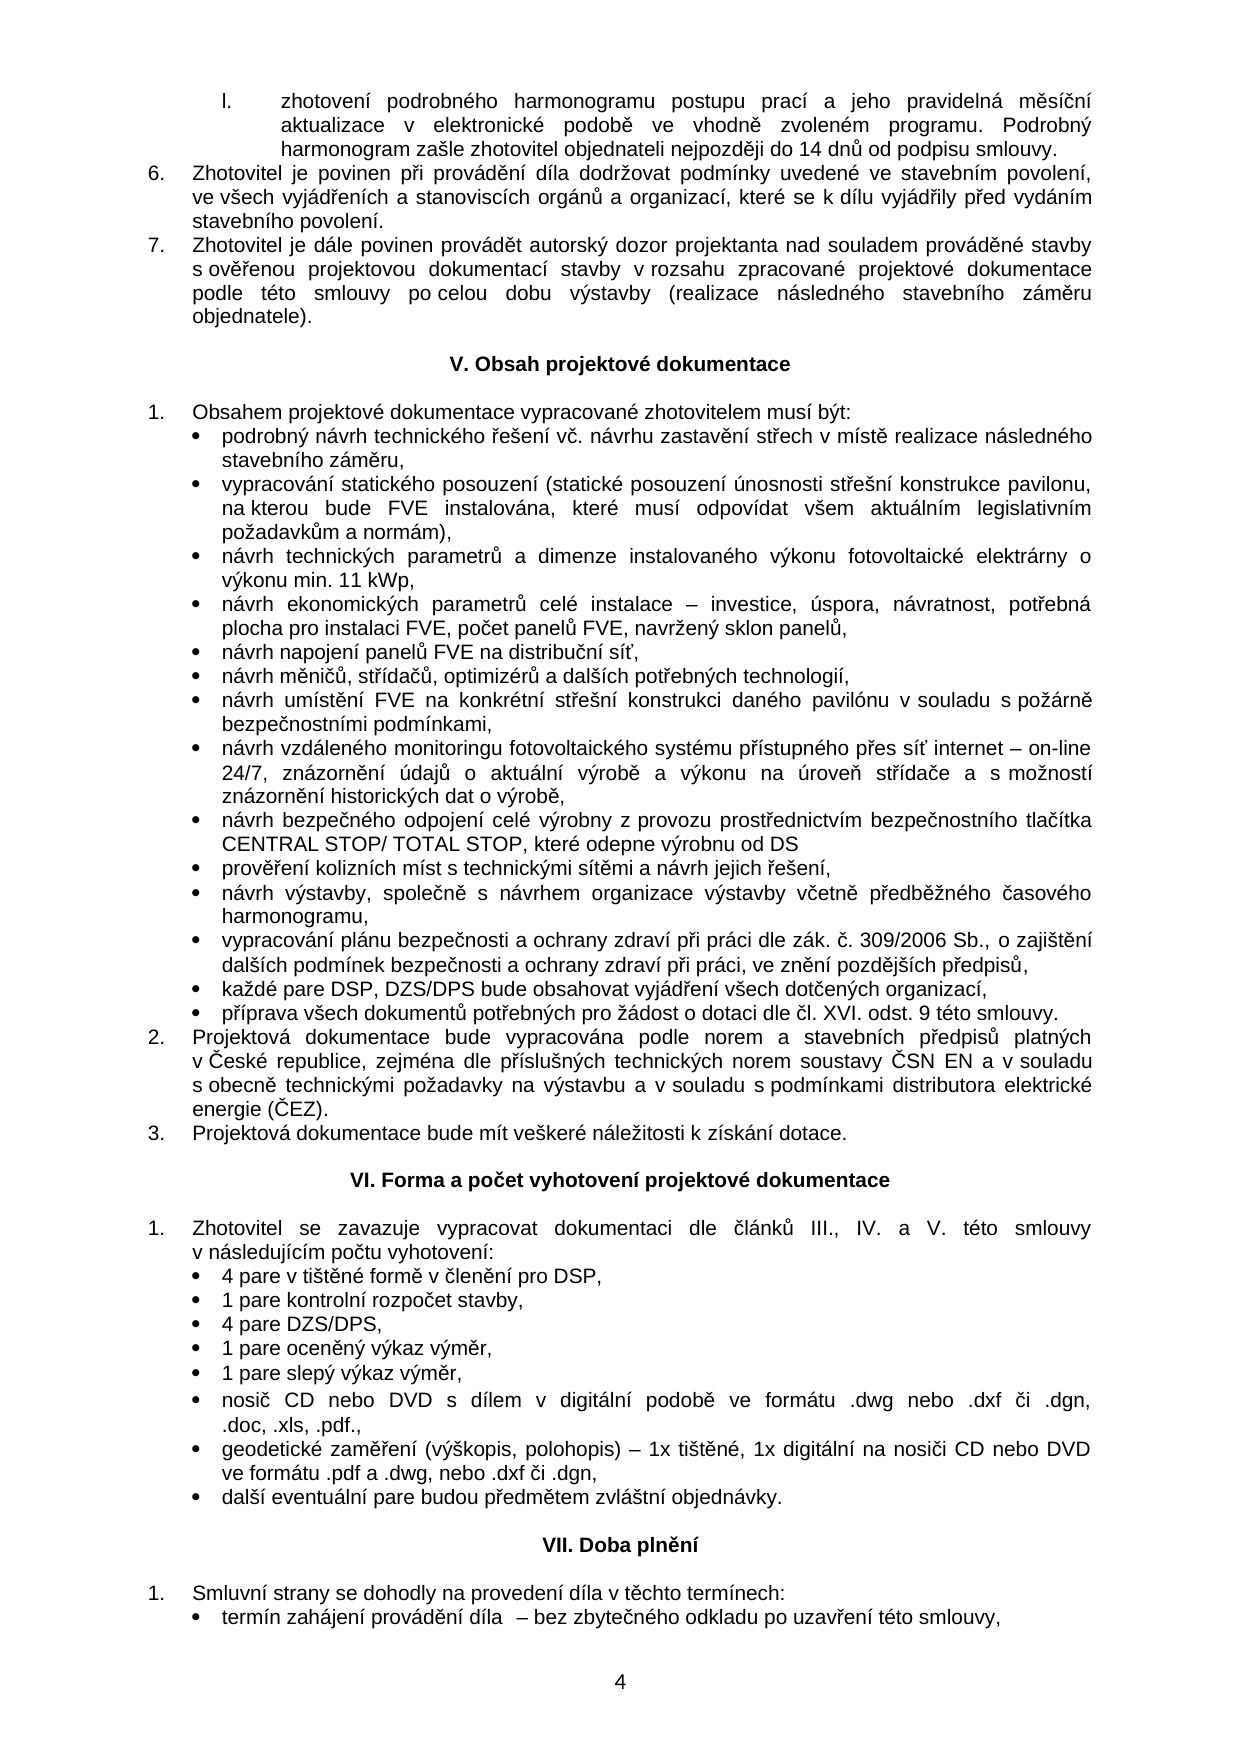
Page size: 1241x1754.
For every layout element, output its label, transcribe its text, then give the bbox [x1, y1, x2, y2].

list návrh vzdáleného monitoringu fotovoltaického systému přístupného přes síť internet – on-line 24/7, znázornění údajů o aktuální výrobě a výkonu na úroveň střídače a s možností znázornění historických dat o výrobě, [192, 736, 1092, 808]
list zhotovení podrobného harmonogramu postupu prací a jeho pravidelná měsíční aktualizace v elektronické podobě ve vhodně zvoleném programu. Podrobný harmonogram zašle zhotovitel objednateli nejpozději do 14 dnů od podpisu smlouvy. [222, 89, 1092, 161]
text V. Obsah projektové dokumentace [148, 352, 1092, 376]
list návrh napojení panelů FVE na distribuční síť, [192, 640, 1092, 664]
list Zhotovitel se zavazuje vypracovat dokumentaci dle článků III., IV. a V. této smlouvy v následujícím počtu vyhotovení: [148, 1216, 1092, 1264]
list návrh ekonomických parametrů celé instalace – investice, úspora, návratnost, potřebná plocha pro instalaci FVE, počet panelů FVE, navržený sklon panelů, [192, 592, 1092, 640]
list termín zahájení provádění díla – bez zbytečného odkladu po uzavření této smlouvy, [192, 1605, 1092, 1629]
list návrh měničů, střídačů, optimizérů a dalších potřebných technologií, [192, 664, 1092, 688]
list návrh technických parametrů a dimenze instalovaného výkonu fotovoltaické elektrárny o výkonu min. 11 kWp, [192, 544, 1092, 592]
list 1 pare kontrolní rozpočet stavby, [192, 1288, 1092, 1312]
list návrh bezpečného odpojení celé výrobny z provozu prostřednictvím bezpečnostního tlačítka CENTRAL STOP/ TOTAL STOP, které odepne výrobnu od DS [192, 808, 1092, 856]
text VII. Doba plnění [148, 1533, 1092, 1557]
list každé pare DSP, DZS/DPS bude obsahovat vyjádření všech dotčených organizací, [192, 976, 1092, 1000]
list 4 pare DZS/DPS, [192, 1312, 1092, 1336]
list vypracování statického posouzení (statické posouzení únosnosti střešní konstrukce pavilonu, na kterou bude FVE instalována, které musí odpovídat všem aktuálním legislativním požadavkům a normám), [192, 472, 1092, 544]
list další eventuální pare budou předmětem zvláštní objednávky. [192, 1485, 1092, 1509]
list 1 pare oceněný výkaz výměr, [192, 1336, 1092, 1360]
list 1 pare slepý výkaz výměr, [192, 1360, 1092, 1384]
list návrh výstavby, společně s návrhem organizace výstavby včetně předběžného časového harmonogramu, [192, 880, 1092, 928]
list návrh umístění FVE na konkrétní střešní konstrukci daného pavilónu v souladu s požárně bezpečnostními podmínkami, [192, 688, 1092, 736]
list příprava všech dokumentů potřebných pro žádost o dotaci dle čl. XVI. odst. 9 této smlouvy. [192, 1000, 1092, 1024]
list podrobný návrh technického řešení vč. návrhu zastavění střech v místě realizace následného stavebního záměru, [192, 424, 1092, 472]
list 4 pare v tištěné formě v členění pro DSP, [192, 1264, 1092, 1288]
list Zhotovitel je povinen při provádění díla dodržovat podmínky uvedené ve stavebním povolení, ve všech vyjádřeních a stanoviscích orgánů a organizací, které se k dílu vyjádřily před vydáním stavebního povolení. [148, 161, 1092, 232]
list Zhotovitel je dále povinen provádět autorský dozor projektanta nad souladem prováděné stavby s ověřenou projektovou dokumentací stavby v rozsahu zpracované projektové dokumentace podle této smlouvy po celou dobu výstavby (realizace následného stavebního záměru objednatele). [148, 232, 1092, 328]
list vypracování plánu bezpečnosti a ochrany zdraví při práci dle zák. č. 309/2006 Sb., o zajištění dalších podmínek bezpečnosti a ochrany zdraví při práci, ve znění pozdějších předpisů, [192, 928, 1092, 976]
list Projektová dokumentace bude mít veškeré náležitosti k získání dotace. [148, 1120, 1092, 1144]
text VI. Forma a počet vyhotovení projektové dokumentace [148, 1168, 1092, 1192]
list nosič CD nebo DVD s dílem v digitální podobě ve formátu .dwg nebo .dxf či .dgn, .doc, .xls, .pdf., [192, 1384, 1092, 1437]
list prověření kolizních míst s technickými sítěmi a návrh jejich řešení, [192, 856, 1092, 880]
list Obsahem projektové dokumentace vypracované zhotovitelem musí být: [148, 400, 1092, 424]
list geodetické zaměření (výškopis, polohopis) – 1x tištěné, 1x digitální na nosiči CD nebo DVD ve formátu .pdf a .dwg, nebo .dxf či .dgn, [192, 1437, 1092, 1485]
list Smluvní strany se dohodly na provedení díla v těchto termínech: [148, 1581, 1092, 1605]
list Projektová dokumentace bude vypracována podle norem a stavebních předpisů platných v České republice, zejména dle příslušných technických norem soustavy ČSN EN a v souladu s obecně technickými požadavky na výstavbu a v souladu s podmínkami distributora elektrické energie (ČEZ). [148, 1024, 1092, 1120]
